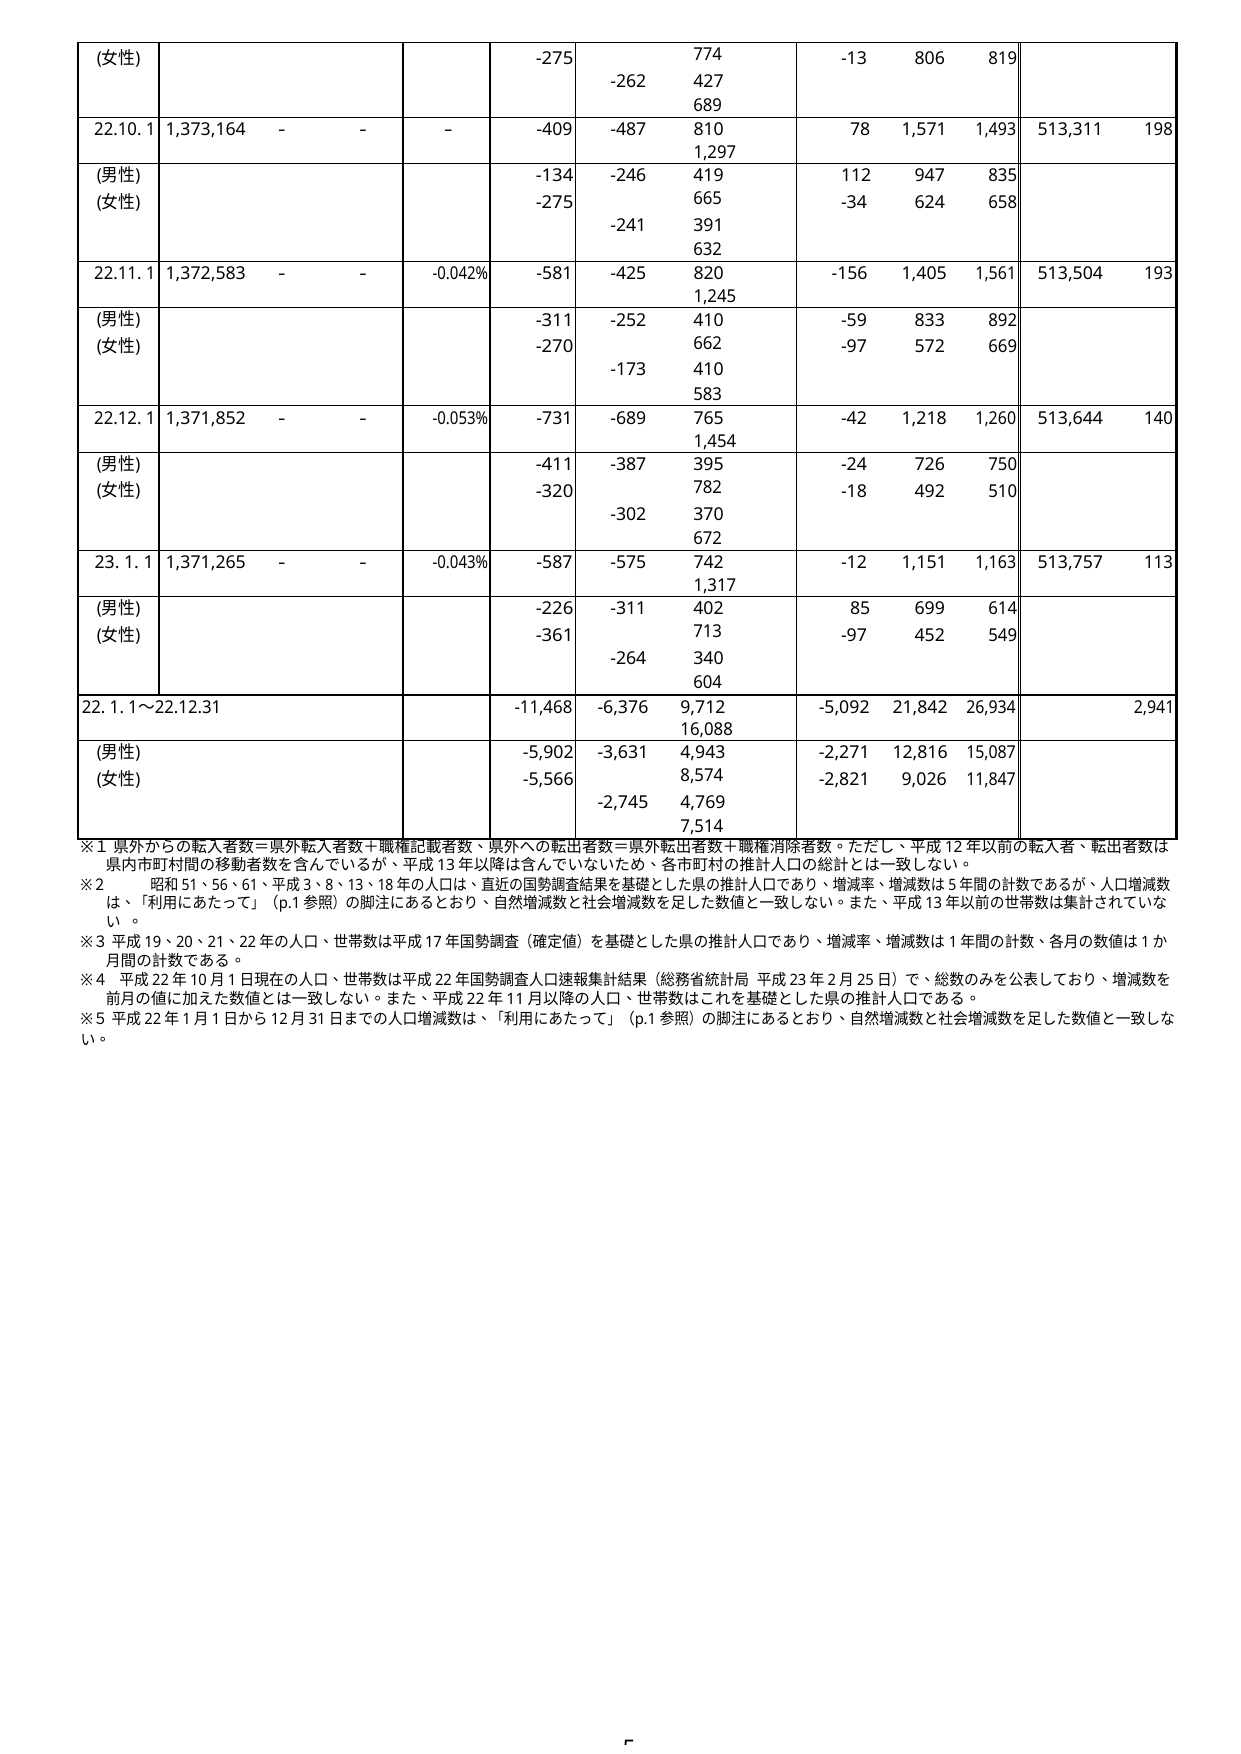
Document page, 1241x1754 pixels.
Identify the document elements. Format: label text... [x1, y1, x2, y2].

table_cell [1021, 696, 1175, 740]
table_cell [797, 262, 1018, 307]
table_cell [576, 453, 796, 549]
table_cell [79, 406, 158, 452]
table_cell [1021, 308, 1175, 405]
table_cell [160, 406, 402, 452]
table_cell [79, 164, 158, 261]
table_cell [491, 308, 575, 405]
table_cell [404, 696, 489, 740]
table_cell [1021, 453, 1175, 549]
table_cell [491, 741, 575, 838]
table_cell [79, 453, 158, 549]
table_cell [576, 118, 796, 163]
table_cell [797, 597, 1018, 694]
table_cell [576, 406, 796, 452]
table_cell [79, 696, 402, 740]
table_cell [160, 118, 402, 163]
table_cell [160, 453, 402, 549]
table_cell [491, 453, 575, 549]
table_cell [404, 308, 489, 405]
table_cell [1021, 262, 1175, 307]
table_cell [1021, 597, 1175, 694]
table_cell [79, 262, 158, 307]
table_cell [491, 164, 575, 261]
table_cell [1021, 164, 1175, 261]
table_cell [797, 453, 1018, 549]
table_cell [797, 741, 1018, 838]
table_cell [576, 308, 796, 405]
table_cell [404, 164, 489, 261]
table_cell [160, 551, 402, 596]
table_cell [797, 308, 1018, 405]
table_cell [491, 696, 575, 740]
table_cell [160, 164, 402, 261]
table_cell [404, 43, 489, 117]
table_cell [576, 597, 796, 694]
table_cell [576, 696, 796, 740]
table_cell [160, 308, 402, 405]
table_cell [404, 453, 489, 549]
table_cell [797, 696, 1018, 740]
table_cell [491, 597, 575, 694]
text 県内市町村間の移動者数を含んでいるが、平成13年以降は含んでいないため、各市町村の推計人口の総計とは一致しない。 [106, 856, 1192, 874]
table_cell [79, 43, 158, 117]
text ※１ 県外からの転入者数＝県外転入者数＋職権記載者数、県外への転出者数＝県外転出者数＋職権消除者数。ただし、平成12年以前の転入者、転出者数は [80, 840, 1192, 856]
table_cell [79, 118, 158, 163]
text ※５ 平成22年1月1日から12月31日までの人口増減数は、「利用にあたって」（p.1参照）の脚注にあるとおり、自然増減数と社会増減数を足した数値と一致しない。 [80, 1009, 1192, 1049]
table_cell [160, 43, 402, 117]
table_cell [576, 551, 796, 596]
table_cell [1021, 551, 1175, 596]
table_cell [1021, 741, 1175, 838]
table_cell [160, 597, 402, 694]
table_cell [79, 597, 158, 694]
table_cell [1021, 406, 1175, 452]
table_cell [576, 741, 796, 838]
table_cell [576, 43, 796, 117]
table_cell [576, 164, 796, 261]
text ※４ 平成22年10月1日現在の人口、世帯数は平成22年国勢調査人口速報集計結果（総務省統計局 平成23年2月25日）で、総数のみを公表しており、増減数を前月の値に加えた数値とは一致しない。また、平成22年11月以降の人口、世帯数はこれを基礎とした県の推計人口である。 [80, 971, 1180, 1009]
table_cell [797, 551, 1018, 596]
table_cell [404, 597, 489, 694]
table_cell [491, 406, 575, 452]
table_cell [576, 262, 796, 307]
text ※３ 平成19、20、21、22年の人口、世帯数は平成17年国勢調査（確定値）を基礎とした県の推計人口であり、増減率、増減数は 1年間の計数、各月の数値は1か月間の計数である。 [80, 932, 1174, 971]
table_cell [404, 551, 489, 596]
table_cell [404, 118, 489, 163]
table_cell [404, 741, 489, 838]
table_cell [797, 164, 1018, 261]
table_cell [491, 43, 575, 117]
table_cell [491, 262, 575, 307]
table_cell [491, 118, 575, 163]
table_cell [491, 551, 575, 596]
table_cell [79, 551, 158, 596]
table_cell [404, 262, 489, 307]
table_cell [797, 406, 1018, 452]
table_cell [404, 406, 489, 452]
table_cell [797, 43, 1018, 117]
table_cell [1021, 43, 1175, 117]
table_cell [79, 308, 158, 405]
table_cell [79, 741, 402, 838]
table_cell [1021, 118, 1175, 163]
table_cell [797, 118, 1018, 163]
text ※２ 昭和51、56、61、平成3、8、13、18年の人口は、直近の国勢調査結果を基礎とした県の推計人口であり、増減率、増減数は5年間の計数であるが、人口増減数は、「利用にあたって」（p.1参照）の脚注にあるとおり、自然増減数と社会増減数を足した数値と一致しない。また、平成13年以前の世帯数は集計されていない 。 [80, 875, 1172, 932]
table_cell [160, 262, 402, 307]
